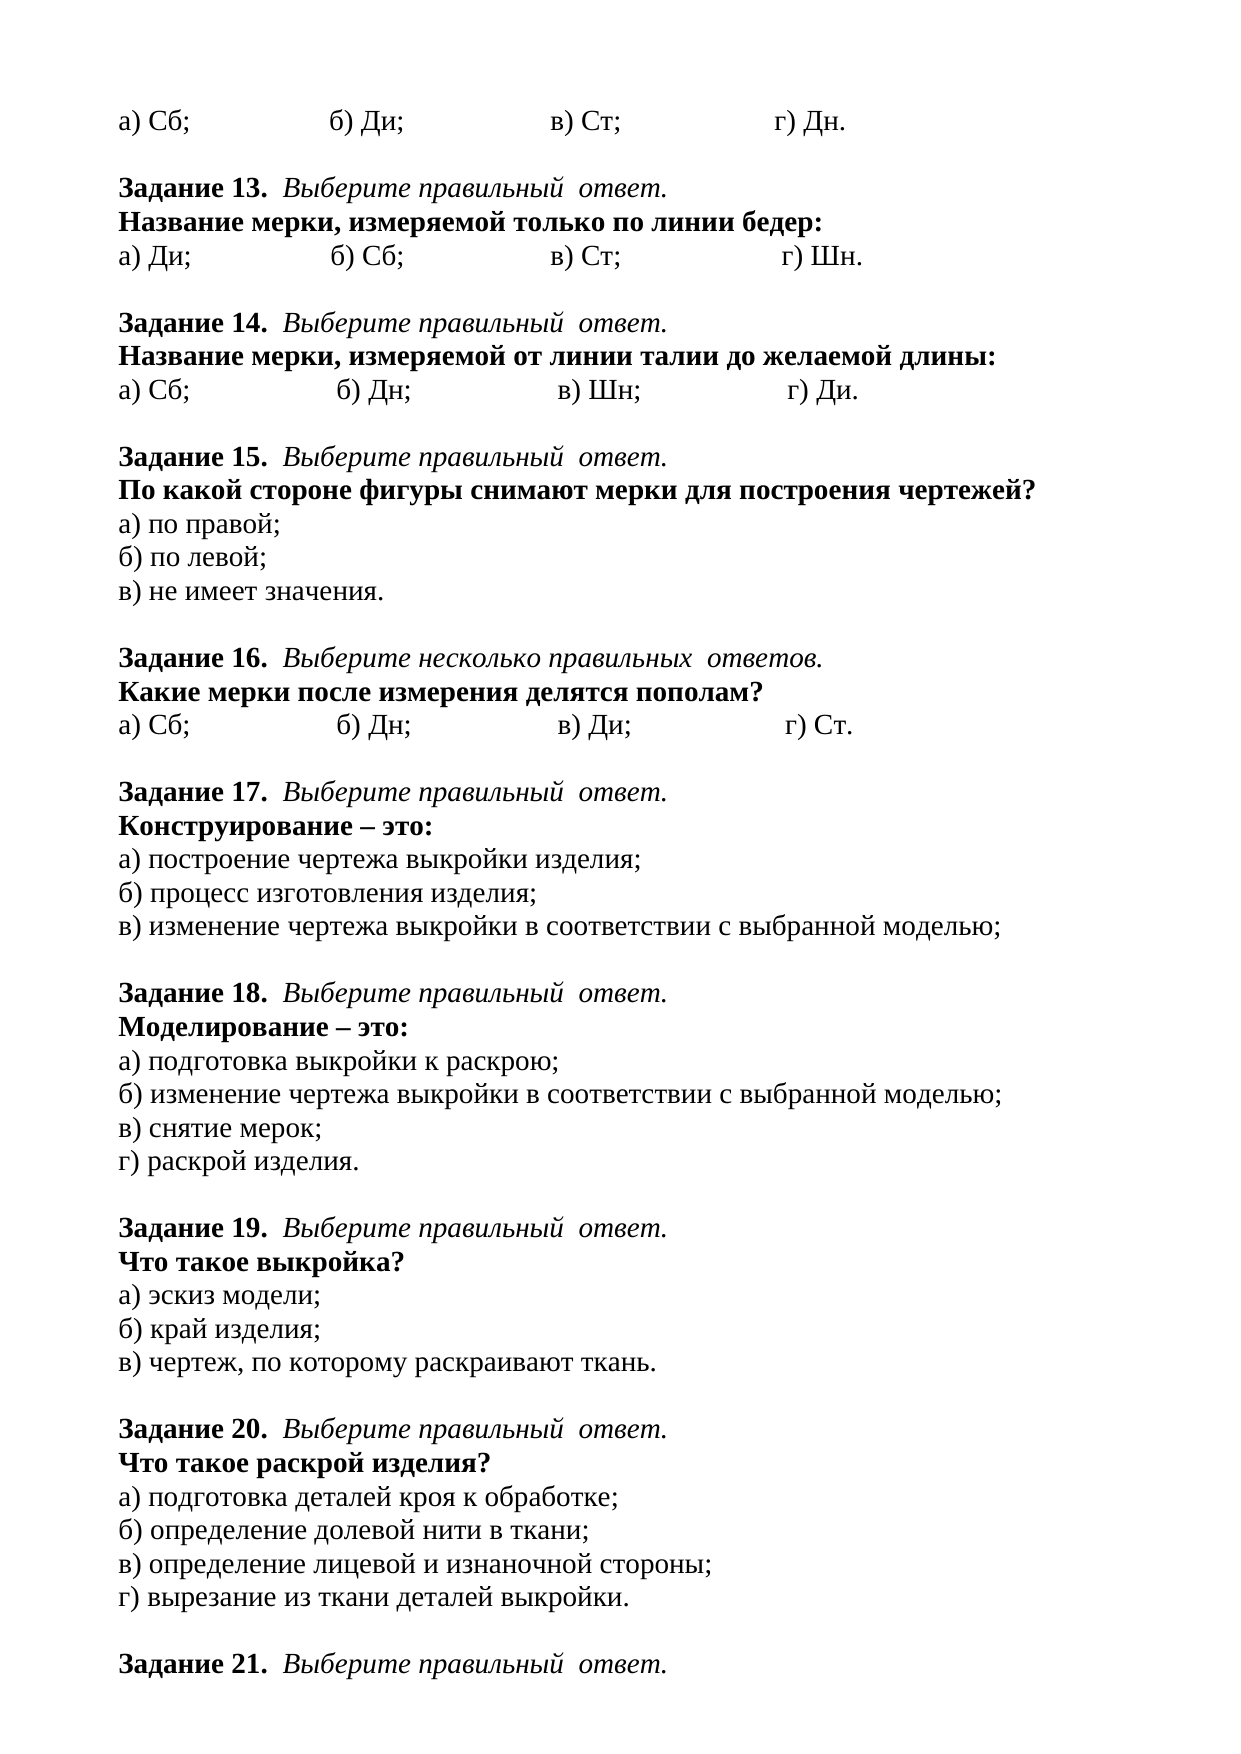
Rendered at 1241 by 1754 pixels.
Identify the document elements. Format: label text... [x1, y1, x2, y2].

text Задание 19. Выберите правильный ответ. [118, 1210, 1137, 1244]
text Задание 20. Выберите правильный ответ. [118, 1412, 1137, 1445]
text Что такое выкройка? [118, 1244, 1137, 1277]
text Какие мерки после измерения делятся пополам? [118, 674, 1137, 707]
text б) процесс изготовления изделия; [118, 875, 1137, 908]
text в) не имеет значения. [118, 573, 1137, 607]
text а) подготовка деталей кроя к обработке; [118, 1479, 1137, 1512]
text г) раскрой изделия. [118, 1143, 1137, 1177]
text а) Сб; б) Дн; в) Ди; г) Ст. [118, 707, 1137, 741]
text Задание 16. Выберите несколько правильных ответов. [118, 640, 1137, 674]
text Моделирование – это: [118, 1009, 1137, 1043]
text По какой стороне фигуры снимают мерки для построения чертежей? [118, 472, 1137, 506]
text б) определение долевой нити в ткани; [118, 1512, 1137, 1546]
text в) чертеж, по которому раскраивают ткань. [118, 1344, 1137, 1378]
text Конструирование – это: [118, 808, 1137, 841]
text Задание 21. Выберите правильный ответ. [118, 1646, 1137, 1680]
text б) изменение чертежа выкройки в соответствии с выбранной моделью; [118, 1076, 1137, 1110]
text Задание 15. Выберите правильный ответ. [118, 439, 1137, 472]
text Что такое раскрой изделия? [118, 1445, 1137, 1479]
text в) определение лицевой и изнаночной стороны; [118, 1546, 1137, 1579]
text а) по правой; [118, 506, 1137, 539]
text в) снятие мерок; [118, 1110, 1137, 1143]
text Название мерки, измеряемой только по линии бедер: [118, 204, 1137, 238]
text Задание 13. Выберите правильный ответ. [118, 171, 1137, 204]
text б) край изделия; [118, 1311, 1137, 1344]
text а) Сб; б) Дн; в) Шн; г) Ди. [118, 372, 1137, 405]
text Задание 14. Выберите правильный ответ. [118, 305, 1137, 338]
text Задание 18. Выберите правильный ответ. [118, 976, 1137, 1009]
text г) вырезание из ткани деталей выкройки. [118, 1579, 1137, 1613]
text Название мерки, измеряемой от линии талии до желаемой длины: [118, 338, 1137, 372]
text а) Ди; б) Сб; в) Ст; г) Шн. [118, 238, 1137, 271]
text б) по левой; [118, 539, 1137, 573]
text а) эскиз модели; [118, 1277, 1137, 1311]
text в) изменение чертежа выкройки в соответствии с выбранной моделью; [118, 908, 1137, 942]
text а) построение чертежа выкройки изделия; [118, 841, 1137, 875]
text Задание 17. Выберите правильный ответ. [118, 774, 1137, 808]
text а) Сб; б) Ди; в) Ст; г) Дн. [118, 103, 1137, 137]
text а) подготовка выкройки к раскрою; [118, 1043, 1137, 1076]
